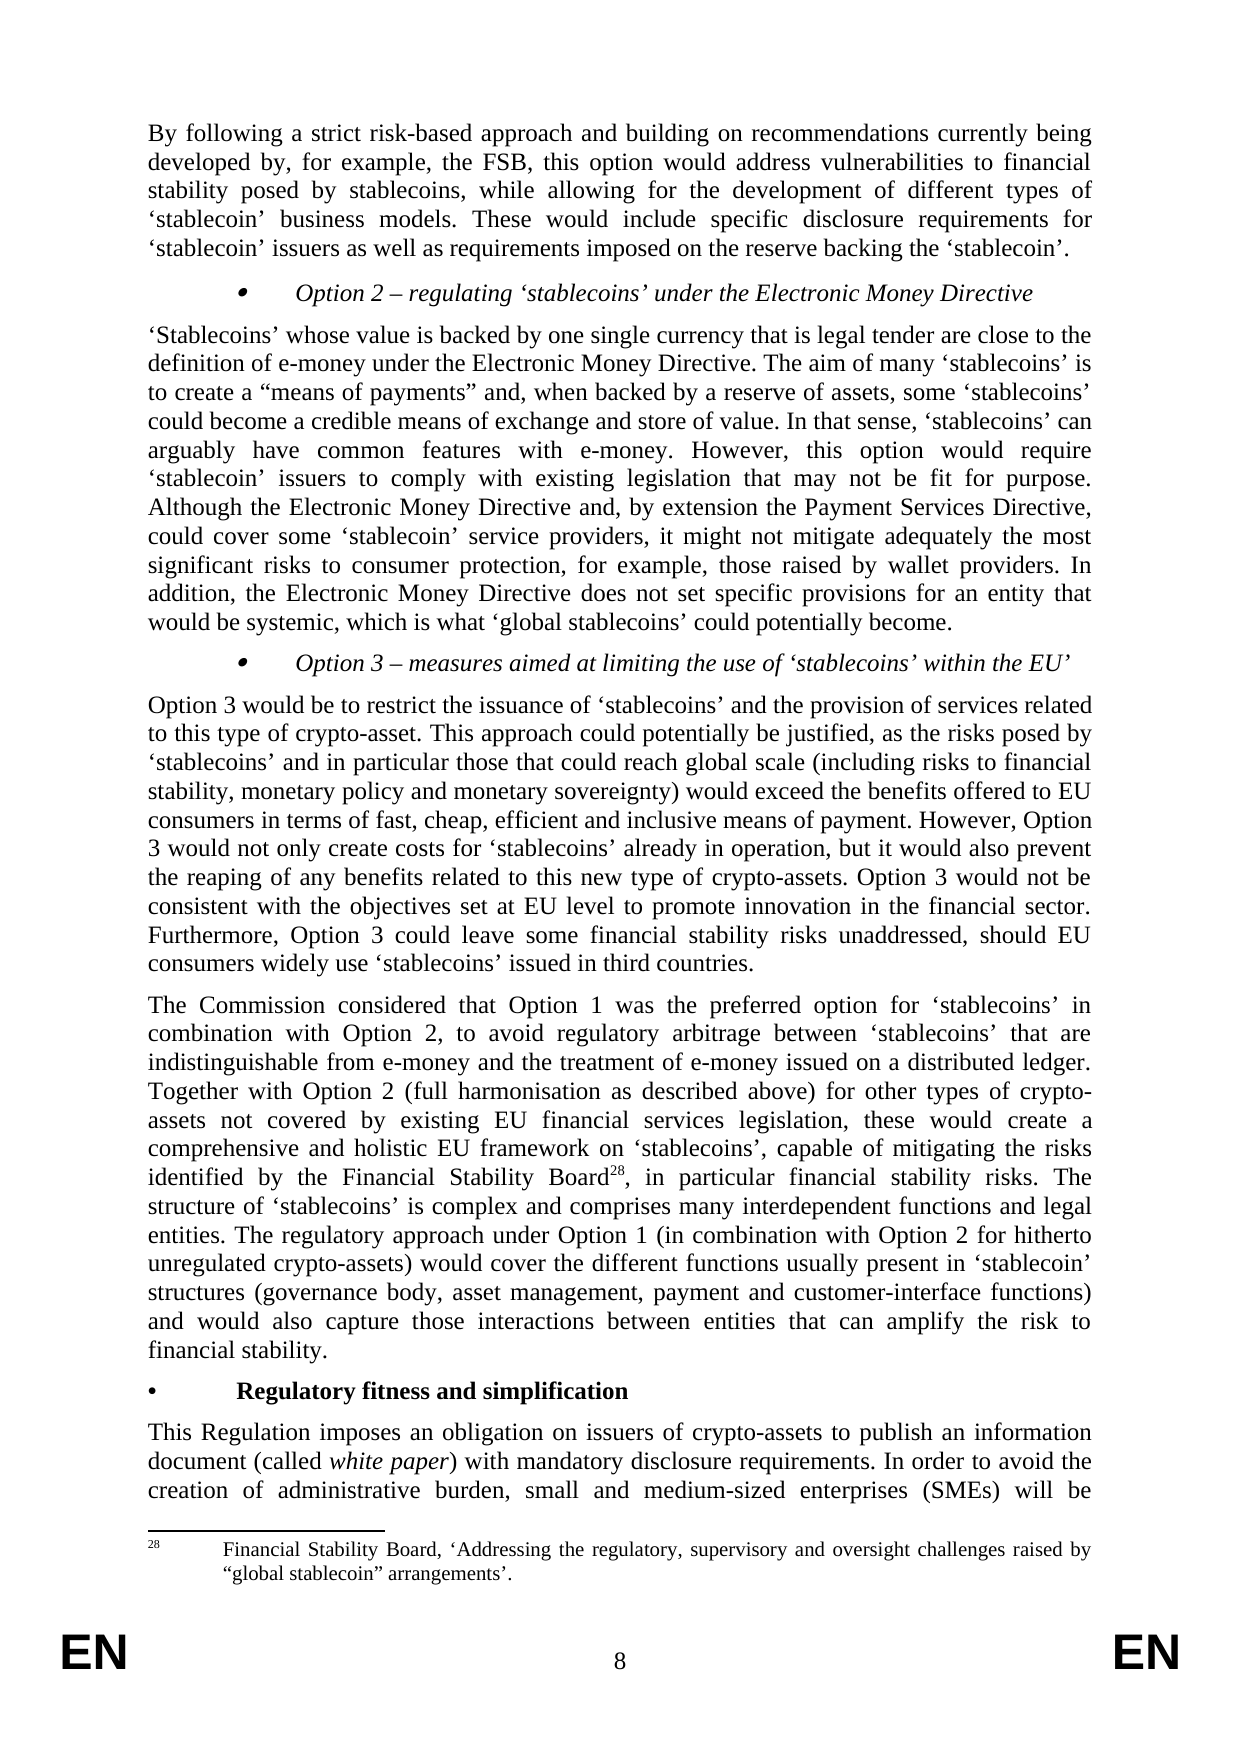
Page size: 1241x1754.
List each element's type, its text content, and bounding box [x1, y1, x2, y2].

text ‘Stablecoins’ whose value is backed by one single currency that is legal tender are close to the definition of e-money under the Electronic Money Directive. The aim of many ‘stablecoins’ is to create a “means of payments” and, when backed by a reserve of assets, some ‘stablecoins’ could become a credible means of exchange and store of value. In that sense, ‘stablecoins’ can arguably have common features with e-money. However, this option would require ‘stablecoin’ issuers to comply with existing legislation that may not be fit for purpose. Although the Electronic Money Directive and, by extension the Payment Services Directive, could cover some ‘stablecoin’ service providers, it might not mitigate adequately the most significant risks to consumer protection, for example, those raised by wallet providers. In addition, the Electronic Money Directive does not set specific provisions for an entity that would be systemic, which is what ‘global stablecoins’ could potentially become. [148, 320, 1093, 636]
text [148, 1417, 1093, 1503]
text Option 3 – measures aimed at limiting the use of ‘stablecoins’ within the EU’ [236, 648, 1093, 677]
text By following a strict risk-based approach and building on recommendations currently being developed by, for example, the FSB, this option would address vulnerabilities to financial stability posed by stablecoins, while allowing for the development of different types of ‘stablecoin’ business models. These would include specific disclosure requirements for ‘stablecoin’ issuers as well as requirements imposed on the reserve backing the ‘stablecoin’. [148, 118, 1093, 262]
text Option 2 – regulating ‘stablecoins’ under the Electronic Money Directive [236, 278, 1093, 307]
text The Commission considered that Option 1 was the preferred option for ‘stablecoins’ in combination with Option 2, to avoid regulatory arbitrage between ‘stablecoins’ that are indistinguishable from e-money and the treatment of e-money issued on a distributed ledger. Together with Option 2 (full harmonisation as described above) for other types of crypto-assets not covered by existing EU financial services legislation, these would create a comprehensive and holistic EU framework on ‘stablecoins’, capable of mitigating the risks identified by the Financial Stability Board, in particular financial stability risks. The structure of ‘stablecoins’ is complex and comprises many interdependent functions and legal entities. The regulatory approach under Option 1 (in combination with Option 2 for hitherto unregulated crypto-assets) would cover the different functions usually present in ‘stablecoin’ structures (governance body, asset management, payment and customer-interface functions) and would also capture those interactions between entities that can amplify the risk to financial stability. [148, 990, 1093, 1363]
text Option 3 would be to restrict the issuance of ‘stablecoins’ and the provision of services related to this type of crypto-asset. This approach could potentially be justified, as the risks posed by ‘stablecoins’ and in particular those that could reach global scale (including risks to financial stability, monetary policy and monetary sovereignty) would exceed the benefits offered to EU consumers in terms of fast, cheap, efficient and inclusive means of payment. However, Option 3 would not only create costs for ‘stablecoins’ already in operation, but it would also prevent the reaping of any benefits related to this new type of crypto-assets. Option 3 would not be consistent with the objectives set at EU level to promote innovation in the financial sector. Furthermore, Option 3 could leave some financial stability risks unaddressed, should EU consumers widely use ‘stablecoins’ issued in third countries. [148, 690, 1093, 977]
subtitle • Regulatory fitness and simplification [148, 1376, 1093, 1405]
